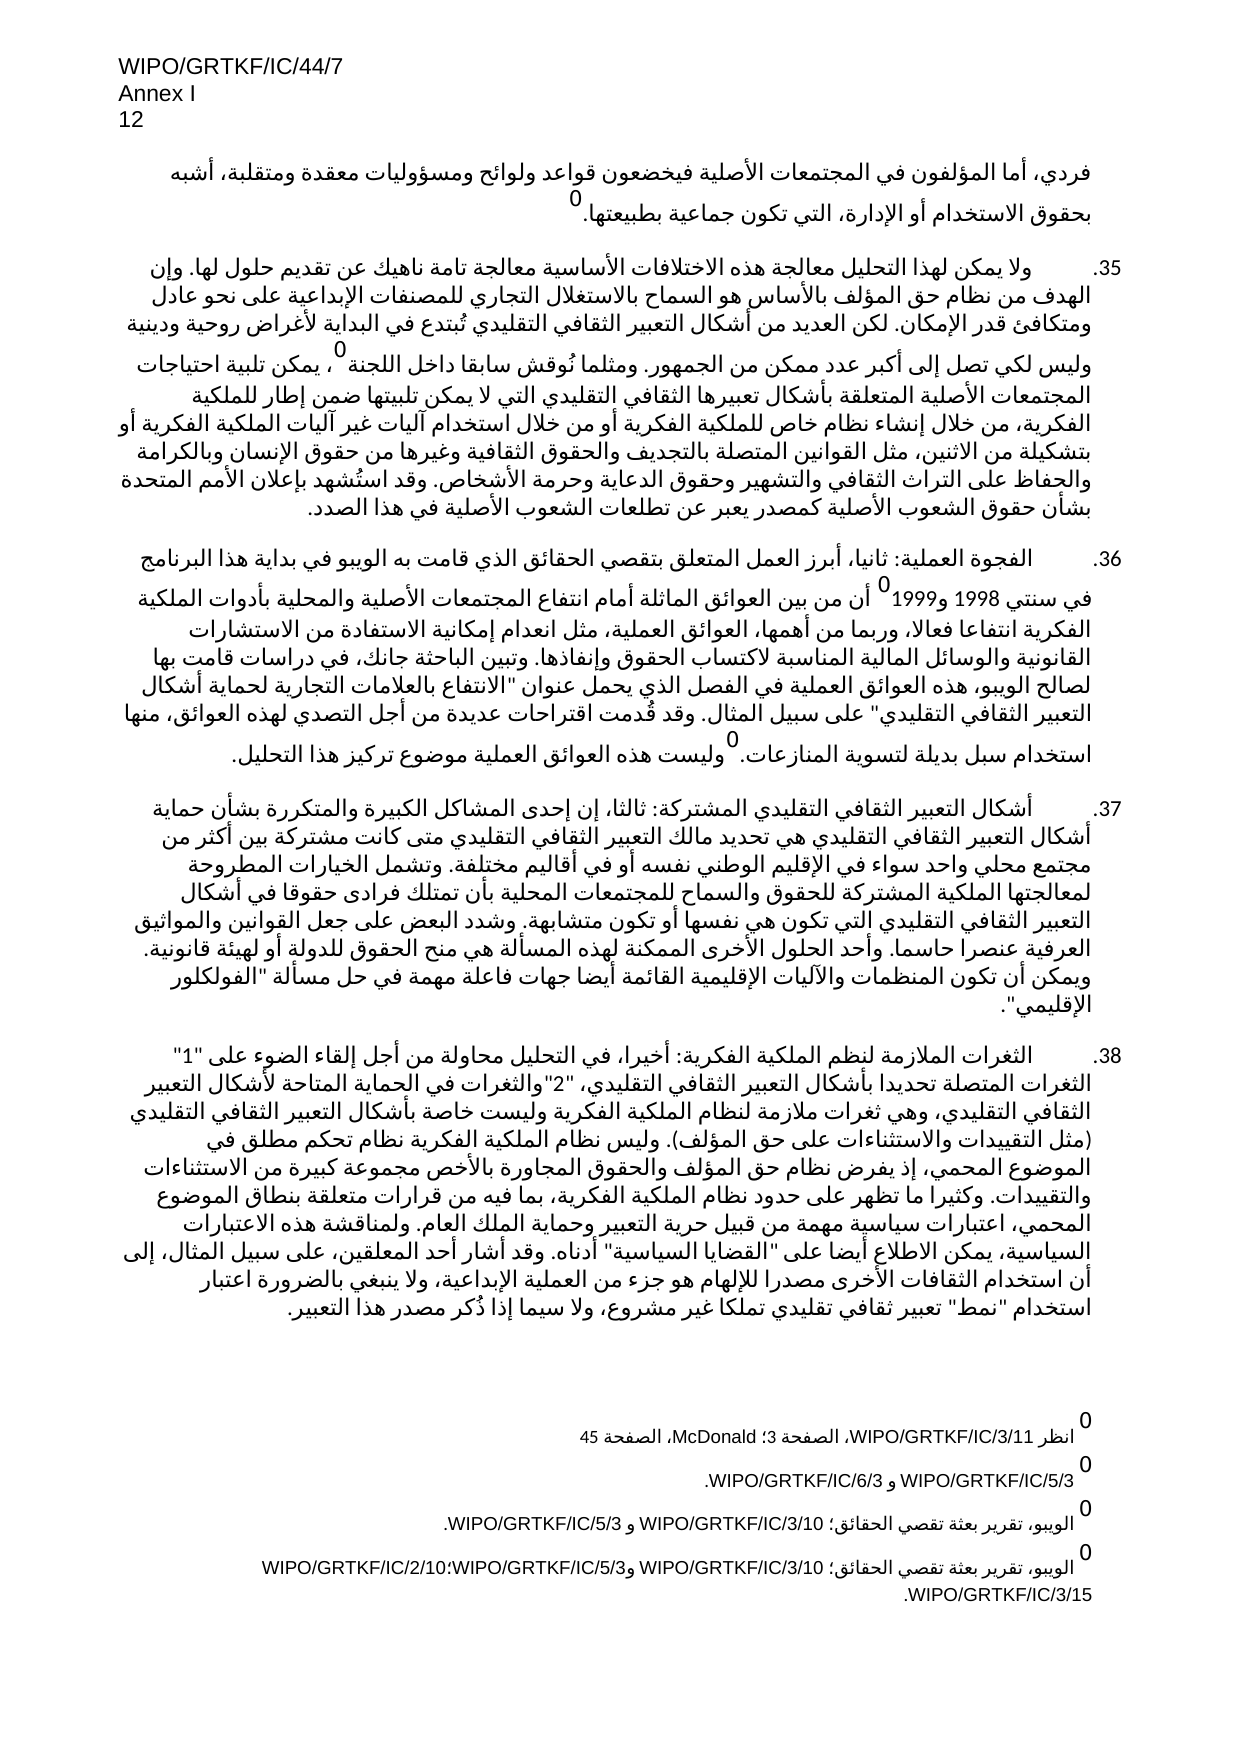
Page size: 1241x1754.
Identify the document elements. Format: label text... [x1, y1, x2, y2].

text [118, 158, 1092, 230]
text ولا يمكن لهذا التحليل معالجة هذه الاختلافات الأساسية معالجة تامة ناهيك عن تقديم حلول لها. وإن الهدف من نظام حق المؤلف بالأساس هو السماح بالاستغلال التجاري للمصنفات الإبداعية على نحو عادل ومتكافئ قدر الإمكان. لكن العديد من أشكال التعبير الثقافي التقليدي تُبتدع في البداية لأغراض روحية ودينية وليس لكي تصل إلى أكبر عدد ممكن من الجمهور. ومثلما نُوقش سابقا داخل اللجنة، يمكن تلبية احتياجات المجتمعات الأصلية المتعلقة بأشكال تعبيرها الثقافي التقليدي التي لا يمكن تلبيتها ضمن إطار للملكية الفكرية، من خلال إنشاء نظام خاص للملكية الفكرية أو من خلال استخدام آليات غير آليات الملكية الفكرية أو بتشكيلة من الاثنين، مثل القوانين المتصلة بالتجديف والحقوق الثقافية وغيرها من حقوق الإنسان وبالكرامة والحفاظ على التراث الثقافي والتشهير وحقوق الدعاية وحرمة الأشخاص. وقد استُشهد بإعلان الأمم المتحدة بشأن حقوق الشعوب الأصلية كمصدر يعبر عن تطلعات الشعوب الأصلية في هذا الصدد. [118, 253, 1092, 521]
text الفجوة العملية: ثانيا، أبرز العمل المتعلق بتقصي الحقائق الذي قامت به الويبو في بداية هذا البرنامج في سنتي 1998 و1999 أن من بين العوائق الماثلة أمام انتفاع المجتمعات الأصلية والمحلية بأدوات الملكية الفكرية انتفاعا فعالا، وربما من أهمها، العوائق العملية، مثل انعدام إمكانية الاستفادة من الاستشارات القانونية والوسائل المالية المناسبة لاكتساب الحقوق وإنفاذها. وتبين الباحثة جانك، في دراسات قامت بها لصالح الويبو، هذه العوائق العملية في الفصل الذي يحمل عنوان "الانتفاع بالعلامات التجارية لحماية أشكال التعبير الثقافي التقليدي" على سبيل المثال. وقد قُدمت اقتراحات عديدة من أجل التصدي لهذه العوائق، منها استخدام سبل بديلة لتسوية المنازعات.وليست هذه العوائق العملية موضوع تركيز هذا التحليل. [118, 544, 1092, 771]
text أشكال التعبير الثقافي التقليدي المشتركة: ثالثا، إن إحدى المشاكل الكبيرة والمتكررة بشأن حماية أشكال التعبير الثقافي التقليدي هي تحديد مالك التعبير الثقافي التقليدي متى كانت مشتركة بين أكثر من مجتمع محلي واحد سواء في الإقليم الوطني نفسه أو في أقاليم مختلفة. وتشمل الخيارات المطروحة لمعالجتها الملكية المشتركة للحقوق والسماح للمجتمعات المحلية بأن تمتلك فرادى حقوقا في أشكال التعبير الثقافي التقليدي التي تكون هي نفسها أو تكون متشابهة. وشدد البعض على جعل القوانين والمواثيق العرفية عنصرا حاسما. وأحد الحلول الأخرى الممكنة لهذه المسألة هي منح الحقوق للدولة أو لهيئة قانونية. ويمكن أن تكون المنظمات والآليات الإقليمية القائمة أيضا جهات فاعلة مهمة في حل مسألة "الفولكلور الإقليمي". [118, 794, 1092, 1018]
text الثغرات الملازمة لنظم الملكية الفكرية: أخيرا، في التحليل محاولة من أجل إلقاء الضوء على "1" الثغرات المتصلة تحديدا بأشكال التعبير الثقافي التقليدي، "2"والثغرات في الحماية المتاحة لأشكال التعبير الثقافي التقليدي، وهي ثغرات ملازمة لنظام الملكية الفكرية وليست خاصة بأشكال التعبير الثقافي التقليدي (مثل التقييدات والاستثناءات على حق المؤلف). وليس نظام الملكية الفكرية نظام تحكم مطلق في الموضوع المحمي، إذ يفرض نظام حق المؤلف والحقوق المجاورة بالأخص مجموعة كبيرة من الاستثناءات والتقييدات. وكثيرا ما تظهر على حدود نظام الملكية الفكرية، بما فيه من قرارات متعلقة بنطاق الموضوع المحمي، اعتبارات سياسية مهمة من قبيل حرية التعبير وحماية الملك العام. ولمناقشة هذه الاعتبارات السياسية، يمكن الاطلاع أيضا على "القضايا السياسية" أدناه. وقد أشار أحد المعلقين، على سبيل المثال، إلى أن استخدام الثقافات الأخرى مصدرا للإلهام هو جزء من العملية الإبداعية، ولا ينبغي بالضرورة اعتبار استخدام "نمط" تعبير ثقافي تقليدي تملكا غير مشروع، ولا سيما إذا ذُكر مصدر هذا التعبير. [118, 1041, 1092, 1321]
